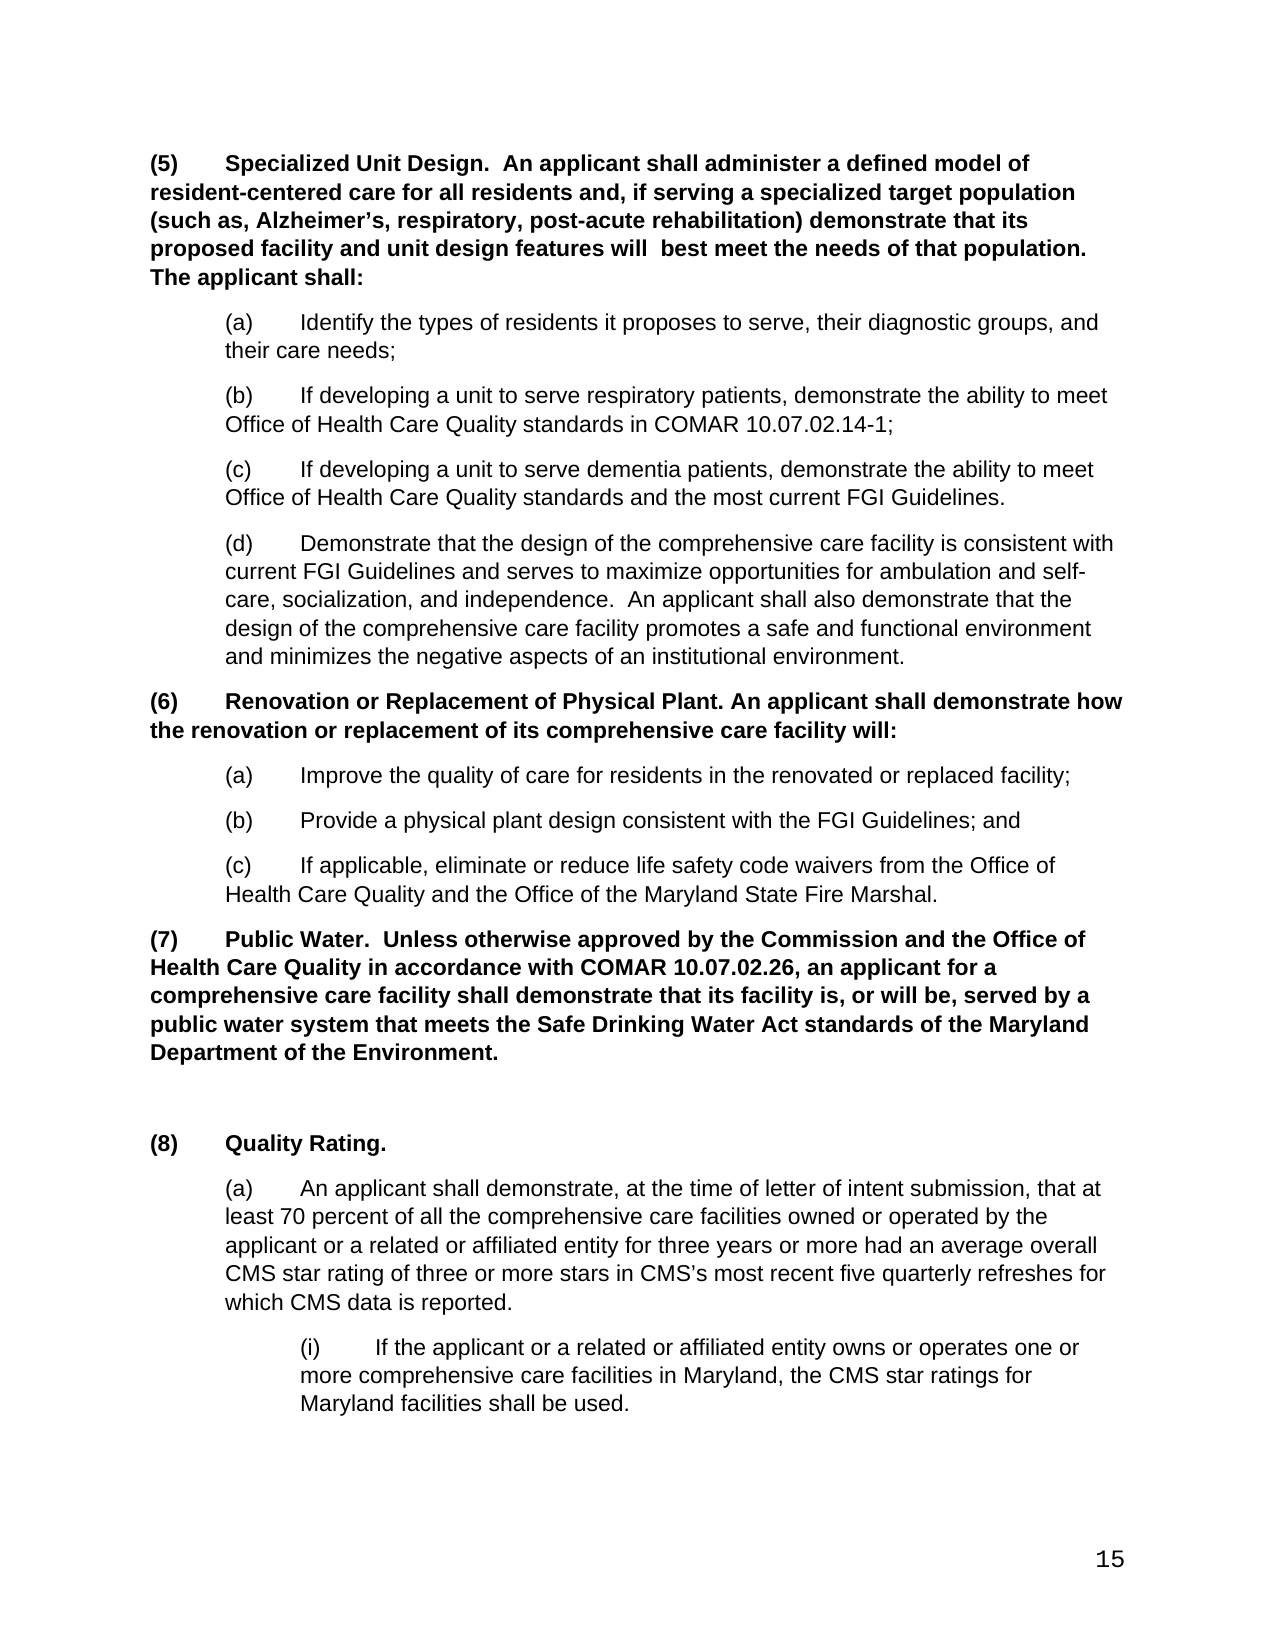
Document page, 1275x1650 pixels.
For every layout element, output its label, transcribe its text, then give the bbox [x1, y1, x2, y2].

text (8) Quality Rating. [150, 1129, 1125, 1156]
text (i) If the applicant or a related or affiliated entity owns or operates one or more comprehensive care facilities in Maryland, the CMS star ratings for Maryland facilities shall be used. [300, 1333, 1125, 1417]
text (a) Improve the quality of care for residents in the renovated or replaced facility; [225, 762, 1125, 788]
text (5) Specialized Unit Design. An applicant shall administer a defined model of resident-centered care for all residents and, if serving a specialized target population (such as, Alzheimer’s, respiratory, post-acute rehabilitation) demonstrate that its proposed facility and unit design features will best meet the needs of that population. The applicant shall: [150, 150, 1125, 290]
text (a) An applicant shall demonstrate, at the time of letter of intent submission, that at least 70 percent of all the comprehensive care facilities owned or operated by the applicant or a related or affiliated entity for three years or more had an average overall CMS star rating of three or more stars in CMS’s most recent five quarterly refreshes for which CMS data is reported. [225, 1175, 1125, 1315]
text (b) If developing a unit to serve respiratory patients, demonstrate the ability to meet Office of Health Care Quality standards in COMAR 10.07.02.14-1; [225, 382, 1125, 437]
text (a) Identify the types of residents it proposes to serve, their diagnostic groups, and their care needs; [225, 309, 1125, 364]
text (6) Renovation or Replacement of Physical Plant. An applicant shall demonstrate how the renovation or replacement of its comprehensive care facility will: [150, 688, 1125, 743]
text (b) Provide a physical plant design consistent with the FGI Guidelines; and [225, 807, 1125, 833]
text (c) If applicable, eliminate or reduce life safety code waivers from the Office of Health Care Quality and the Office of the Maryland State Fire Marshal. [225, 852, 1125, 907]
text (7) Public Water. Unless otherwise approved by the Commission and the Office of Health Care Quality in accordance with COMAR 10.07.02.26, an applicant for a comprehensive care facility shall demonstrate that its facility is, or will be, served by a public water system that meets the Safe Drinking Water Act standards of the Maryland Department of the Environment. [150, 926, 1125, 1066]
text (c) If developing a unit to serve dementia patients, demonstrate the ability to meet Office of Health Care Quality standards and the most current FGI Guidelines. [225, 456, 1125, 511]
text (d) Demonstrate that the design of the comprehensive care facility is consistent with current FGI Guidelines and serves to maximize opportunities for ambulation and self-care, socialization, and independence. An applicant shall also demonstrate that the design of the comprehensive care facility promotes a safe and functional environment and minimizes the negative aspects of an institutional environment. [225, 529, 1125, 669]
